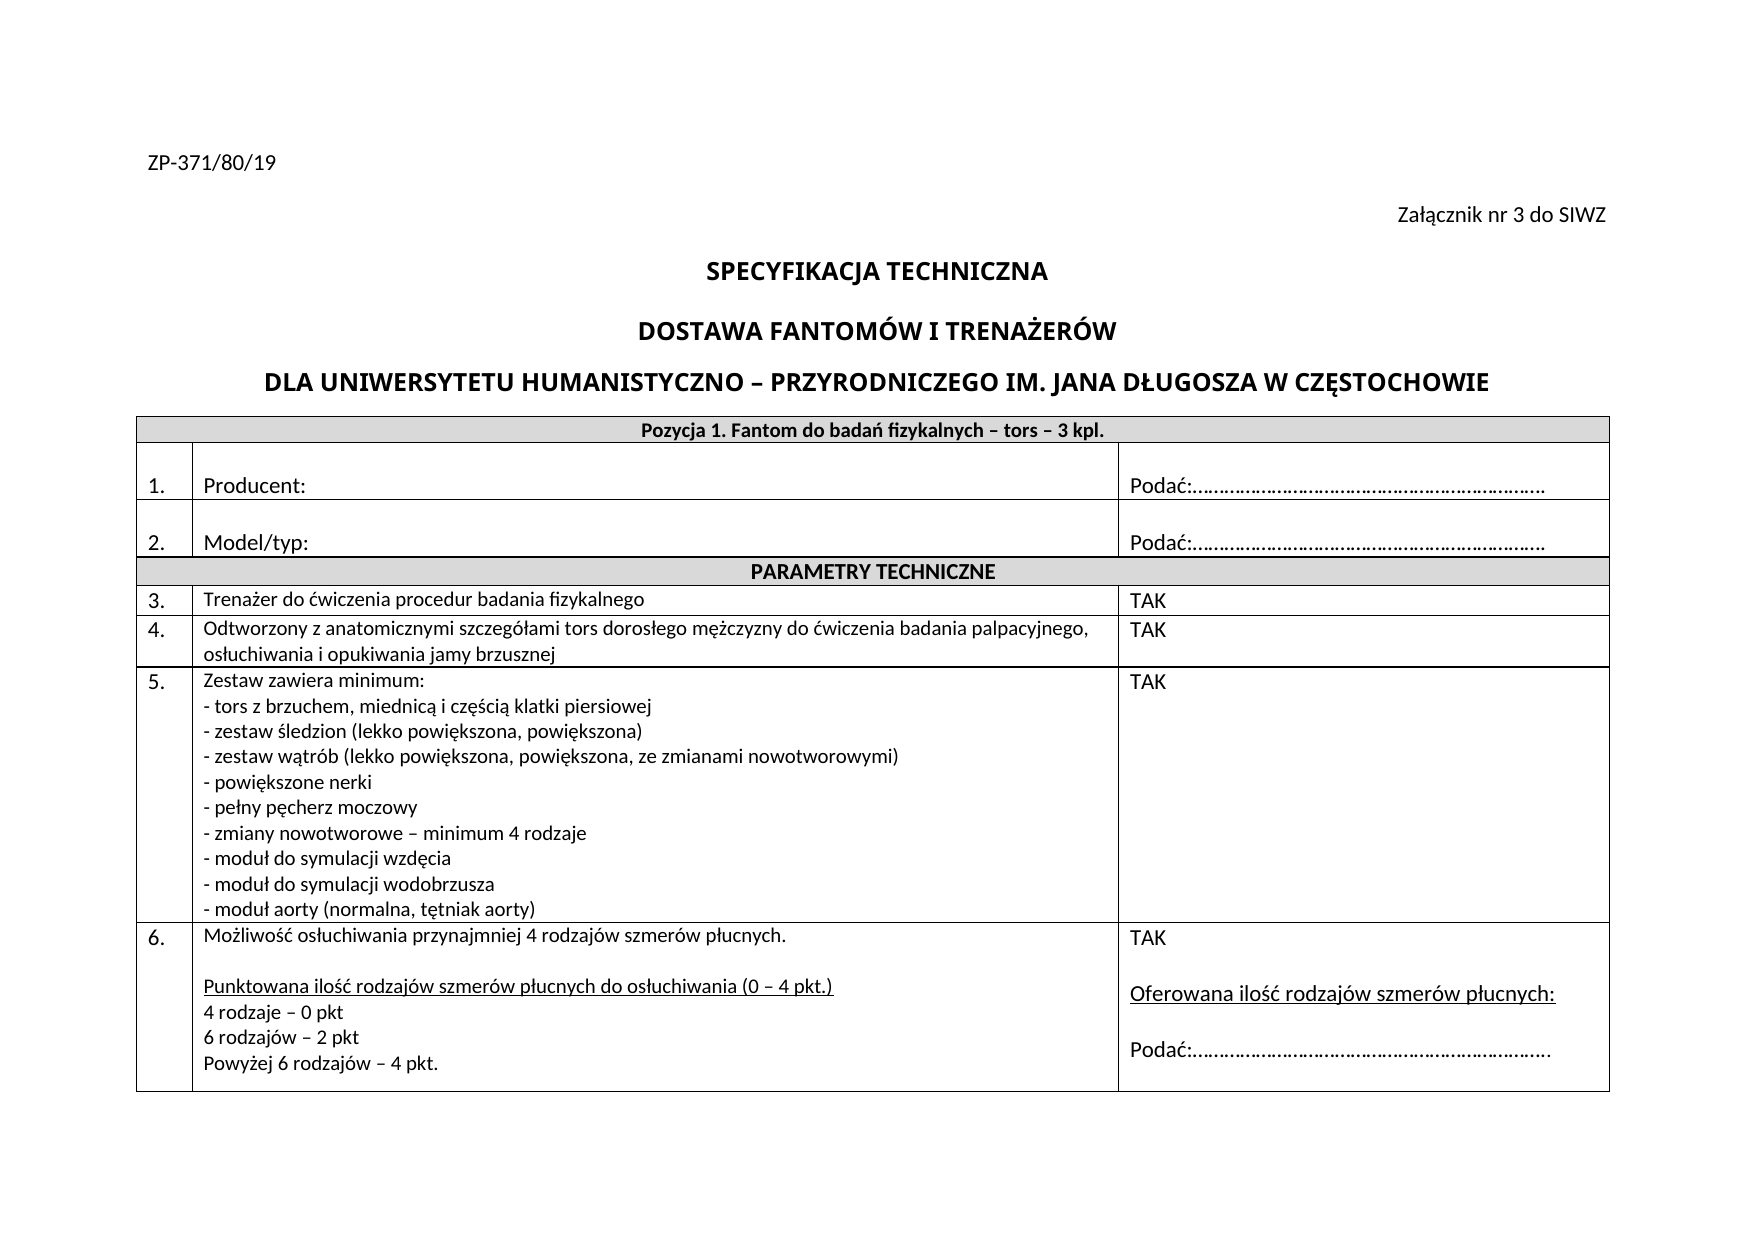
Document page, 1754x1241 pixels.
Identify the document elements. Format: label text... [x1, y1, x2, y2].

text Załącznik nr 3 do SIWZ [148, 201, 1606, 229]
table_header Pozycja 1. Fantom do badań fizykalnych – tors – 3 kpl. [137, 417, 1609, 442]
table_cell Odtworzony z anatomicznymi szczegółami tors dorosłego mężczyzny do ćwiczenia badania palpacyjnego, osłuchiwania i opukiwania jamy brzusznej [193, 616, 1118, 666]
table_cell 2. [137, 500, 192, 556]
table_cell TAK [1119, 668, 1609, 922]
table_cell TAK Oferowana ilość rodzajów szmerów płucnych: Podać:………………………………………………………….. [1119, 923, 1609, 1091]
text ZP-371/80/19 [148, 148, 1606, 176]
table_cell Możliwość osłuchiwania przynajmniej 4 rodzajów szmerów płucnych. Punktowana ilość rodzajów szmerów płucnych do osłuchiwania (0 – 4 pkt.) 4 rodzaje – 0 pkt 6 rodzajów – 2 pkt Powyżej 6 rodzajów – 4 pkt. [193, 923, 1118, 1091]
table_cell Trenażer do ćwiczenia procedur badania fizykalnego [193, 586, 1118, 614]
text DLA UNIWERSYTETU HUMANISTYCZNO – PRZYRODNICZEGO IM. JANA DŁUGOSZA W CZĘSTOCHOWIE [148, 365, 1606, 399]
table_cell Model/typ: [193, 500, 1118, 556]
table_cell Zestaw zawiera minimum: - tors z brzuchem, miednicą i częścią klatki piersiowej - zestaw śledzion (lekko powiększona, powiększona) - zestaw wątrób (lekko powiększona, powiększona, ze zmianami nowotworowymi) - powiększone nerki - pełny pęcherz moczowy - zmiany nowotworowe – minimum 4 rodzaje - moduł do symulacji wzdęcia - moduł do symulacji wodobrzusza - moduł aorty (normalna, tętniak aorty) [193, 668, 1118, 922]
table_cell 5. [137, 668, 192, 922]
table_cell Podać:…………………………………………………………. [1119, 443, 1609, 499]
table_cell TAK [1119, 616, 1609, 666]
table_cell Producent: [193, 443, 1118, 499]
table_cell TAK [1119, 586, 1609, 614]
table_cell PARAMETRY TECHNICZNE [137, 558, 1609, 585]
text SPECYFIKACJA TECHNICZNA [148, 254, 1606, 288]
table_cell 6. [137, 923, 192, 1091]
table_cell Podać:…………………………………………………………. [1119, 500, 1609, 556]
table_cell 3. [137, 586, 192, 614]
table_cell 4. [137, 616, 192, 666]
text DOSTAWA FANTOMÓW I TRENAŻERÓW [148, 314, 1606, 348]
table_cell 1. [137, 443, 192, 499]
